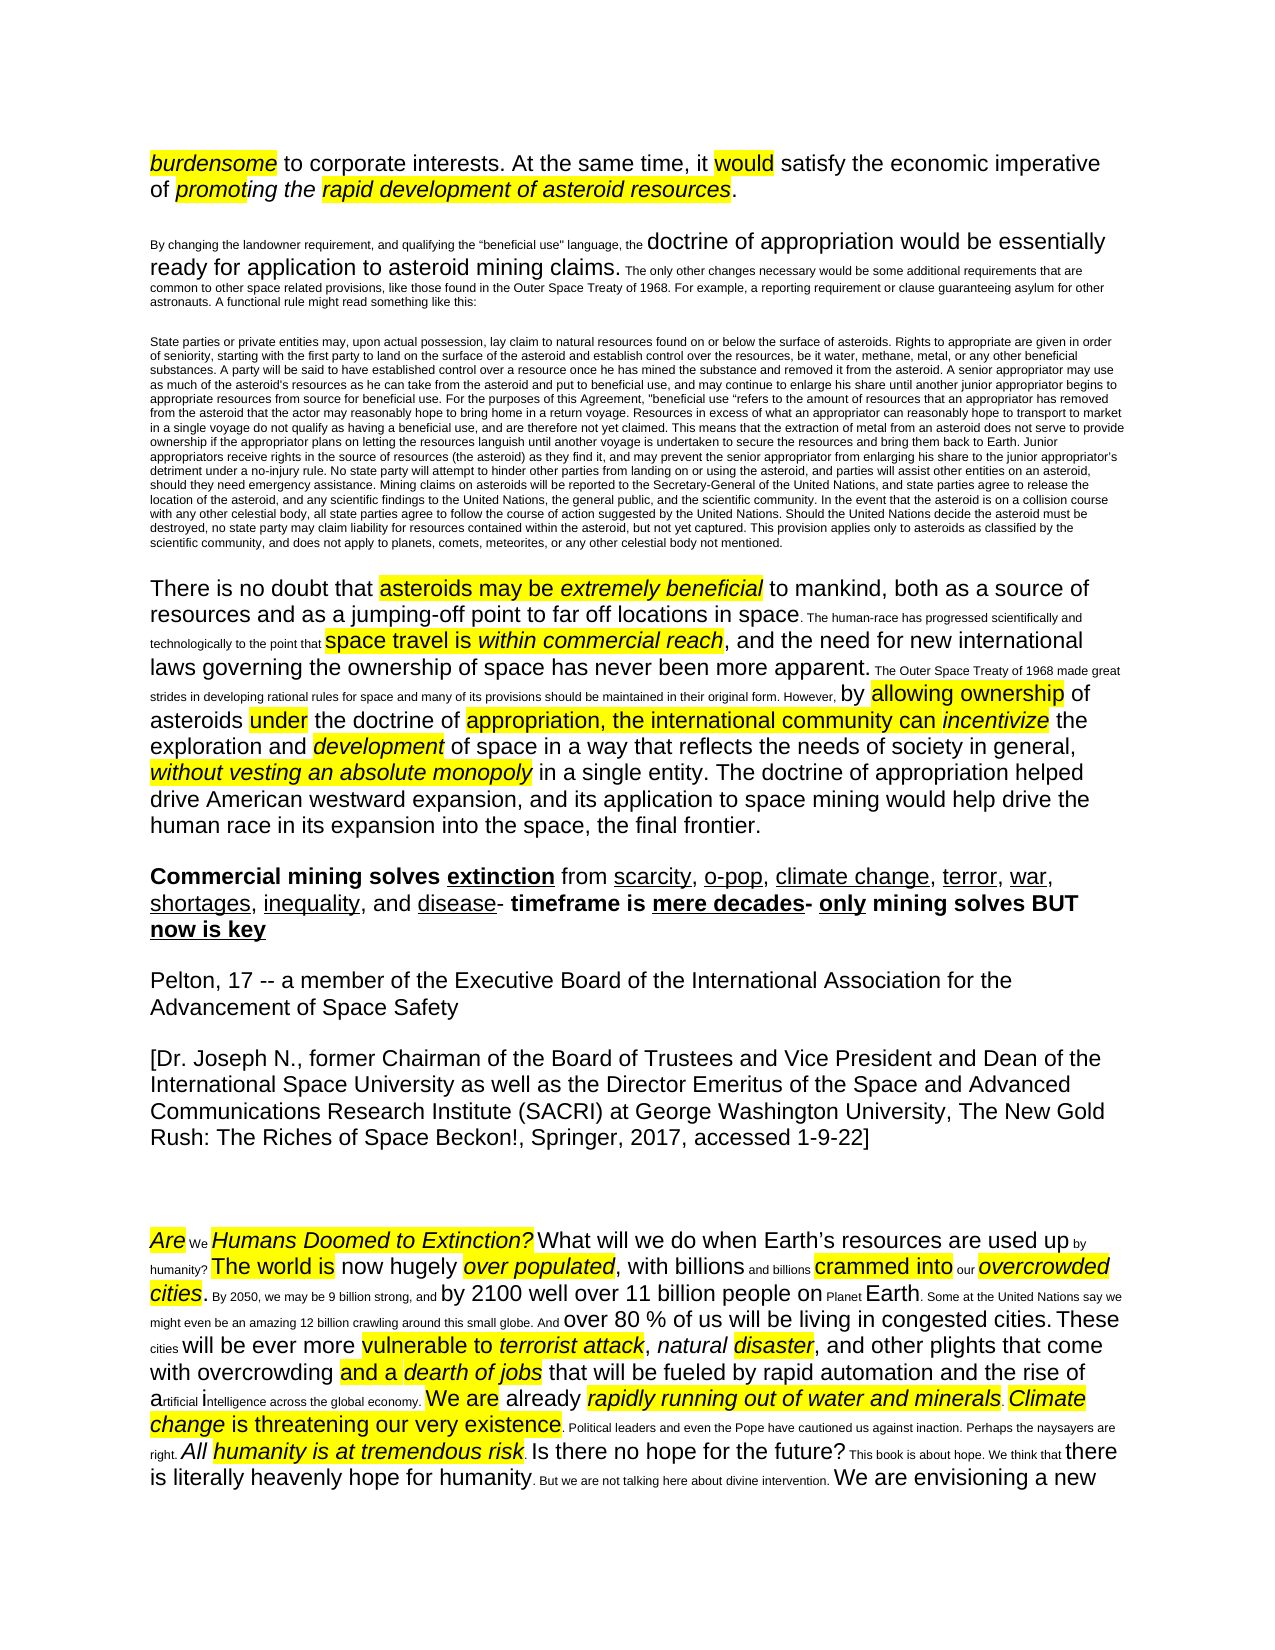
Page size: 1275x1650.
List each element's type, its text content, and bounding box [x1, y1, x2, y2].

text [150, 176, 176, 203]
text State parties or private entities may, upon actual possession, lay claim to natural resources found on or below the surface of asteroids. Rights to appropriate are given in order of seniority, starting with the first party to land on the surface of the asteroid and establish control over the resources, be it water, methane, metal, or any other beneficial substances. A party will be said to have established control over a resource once he has mined the substance and removed it from the asteroid. A senior appropriator may use as much of the asteroid's resources as he can take from the asteroid and put to beneficial use, and may continue to enlarge his share until another junior appropriator begins to appropriate resources from source for beneficial use. For the purposes of this Agreement, "beneficial use “refers to the amount of resources that an appropriator has removed from the asteroid that the actor may reasonably hope to bring home in a return voyage. Resources in excess of what an appropriator can reasonably hope to transport to market in a single voyage do not qualify as having a beneficial use, and are therefore not yet claimed. This means that the extraction of metal from an asteroid does not serve to provide ownership if the appropriator plans on letting the resources languish until another voyage is undertaken to secure the resources and bring them back to Earth. Junior appropriators receive rights in the source of resources (the asteroid) as they find it, and may prevent the senior appropriator from enlarging his share to the junior appropriator’s detriment under a no-injury rule. No state party will attempt to hinder other parties from landing on or using the asteroid, and parties will assist other entities on an asteroid, should they need emergency assistance. Mining claims on asteroids will be reported to the Secretary-General of the United Nations, and state parties agree to release the location of the asteroid, and any scientific findings to the United Nations, the general public, and the scientific community. In the event that the asteroid is on a collision course with any other celestial body, all state parties agree to follow the course of action suggested by the United Nations. Should the United Nations decide the asteroid must be destroyed, no state party may claim liability for resources contained within the asteroid, but not yet captured. This provision applies only to asteroids as classified by the scientific community, and does not apply to planets, comets, meteorites, or any other celestial body not mentioned. [150, 334, 1125, 550]
text By changing the landowner requirement, and qualifying the “beneficial use" language, the doctrine of appropriation would be essentially ready for application to asteroid mining claims. The only other changes necessary would be some additional requirements that are common to other space related provisions, like those found in the Outer Space Treaty of 1968. For example, a reporting requirement or clause guaranteeing asylum for other astronauts. A functional rule might read something like this: [150, 228, 1125, 309]
text Pelton, 17 -- a member of the Executive Board of the International Association for the Advancement of Space Safety [150, 967, 1125, 1020]
text There is no doubt that asteroids may be extremely beneficial to mankind, both as a source of resources and as a jumping-off point to far off locations in space. The human-race has progressed scientifically and technologically to the point that space travel is within commercial reach, and the need for new international laws governing the ownership of space has never been more apparent. The Outer Space Treaty of 1968 made great strides in developing rational rules for space and many of its provisions should be maintained in their original form. However, by allowing ownership of asteroids under the doctrine of appropriation, the international community can incentivize the exploration and development of space in a way that reflects the needs of society in general, without vesting an absolute monopoly in a single entity. The doctrine of appropriation helped drive American westward expansion, and its application to space mining would help drive the human race in its expansion into the space, the final frontier. [150, 575, 1125, 838]
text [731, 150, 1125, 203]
text [Dr. Joseph N., former Chairman of the Board of Trustees and Vice President and Dean of the International Space University as well as the Director Emeritus of the Space and Advanced Communications Research Institute (SACRI) at George Washington University, The New Gold Rush: The Riches of Space Beckon!, Springer, 2017, accessed 1-9-22] [150, 1045, 1125, 1151]
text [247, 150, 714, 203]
subtitle Commercial mining solves extinction from scarcity, o-pop, climate change, terror, war, shortages, inequality, and disease- timeframe is mere decades- only mining solves BUT now is key [150, 863, 1125, 942]
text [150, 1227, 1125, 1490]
